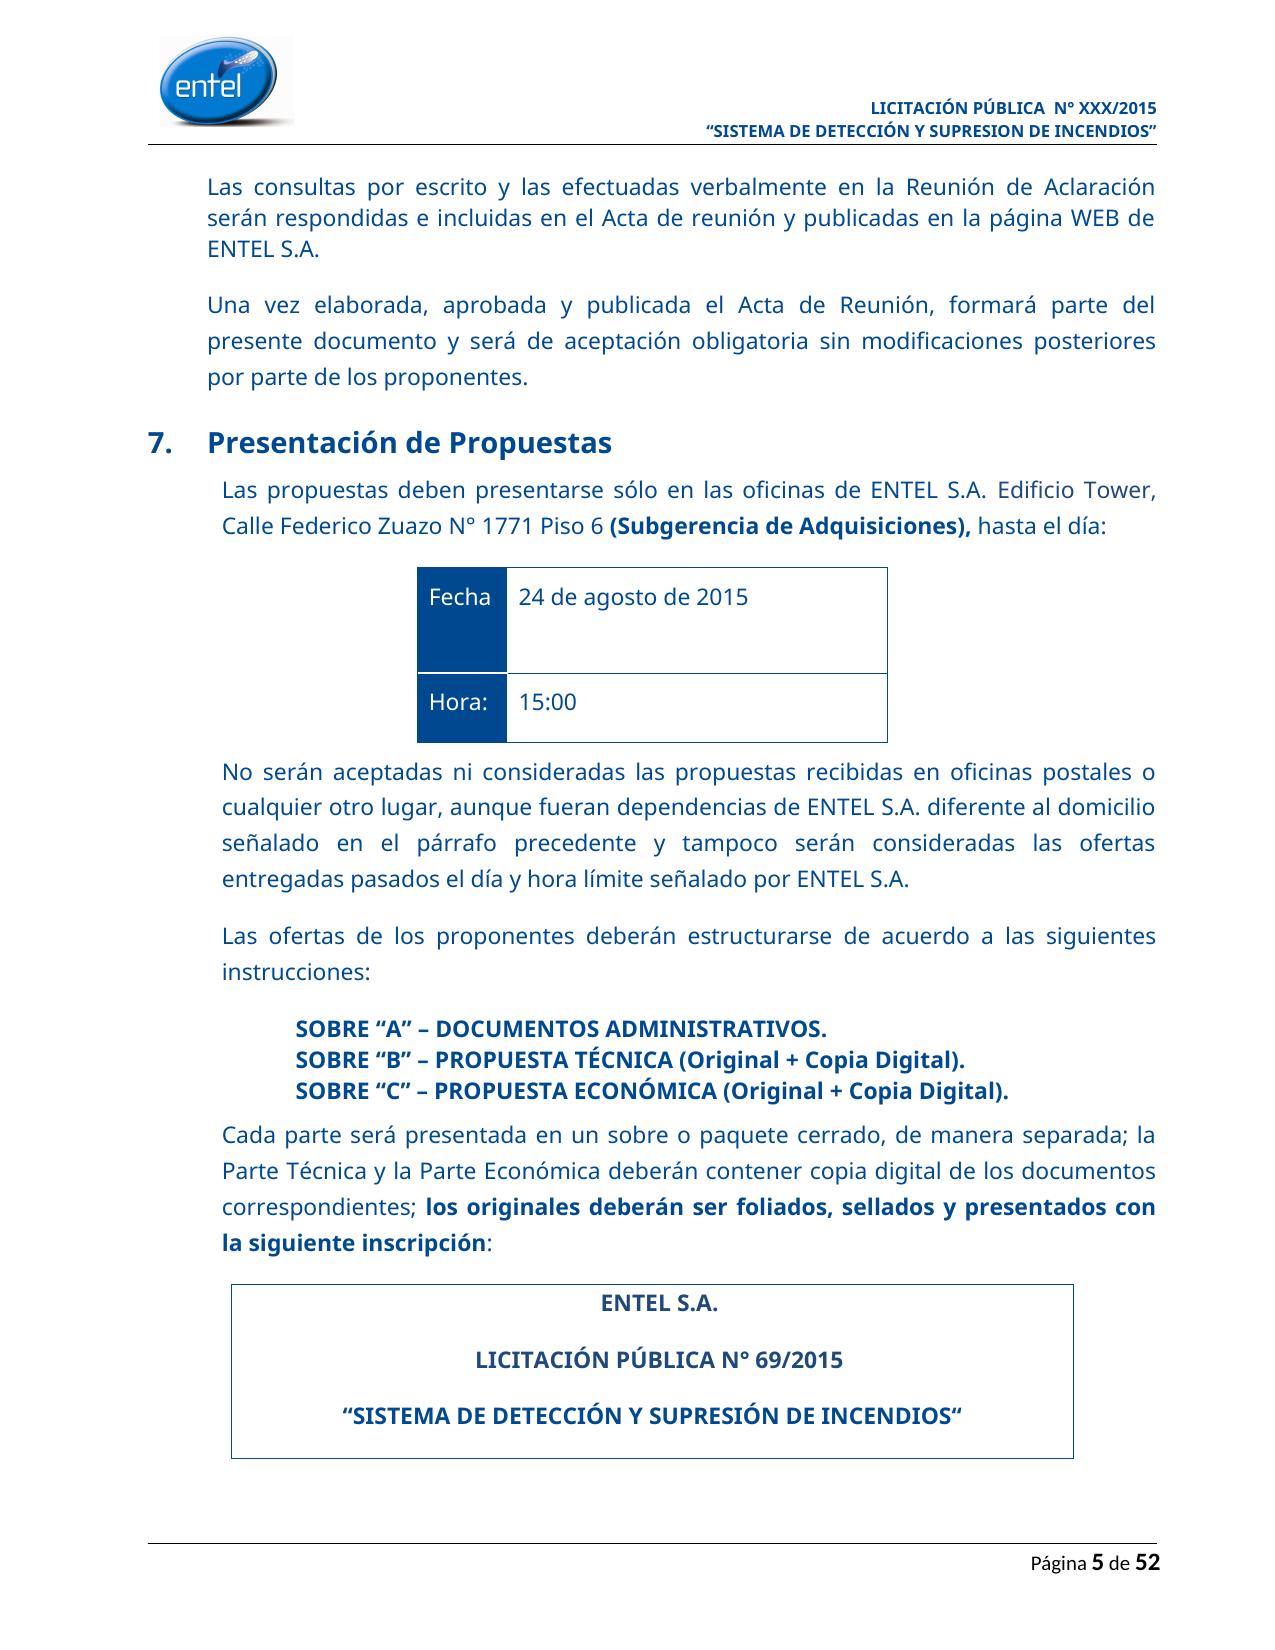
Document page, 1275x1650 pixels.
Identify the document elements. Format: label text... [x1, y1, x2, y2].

table_header 24 de agosto de 2015 [508, 568, 887, 672]
list Las propuestas deben presentarse sólo en las oficinas de ENTEL S.A. Edificio Tower, Calle Federico Zuazo N° 1771 Piso 6 (Subgerencia de Adquisiciones), hasta el día: [222, 474, 1157, 541]
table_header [232, 1285, 1073, 1458]
table_cell Hora: [418, 674, 507, 742]
table_cell 15:00 [508, 674, 887, 742]
text SOBRE “A” – DOCUMENTOS ADMINISTRATIVOS. [222, 1013, 1157, 1044]
text SOBRE “B” – PROPUESTA TÉCNICA (Original + Copia Digital). [222, 1044, 1157, 1075]
picture [159, 36, 295, 127]
list Las consultas por escrito y las efectuadas verbalmente en la Reunión de Aclaración serán respondidas e incluidas en el Acta de reunión y publicadas en la página WEB de ENTEL S.A. [207, 171, 1157, 264]
text Una vez elaborada, aprobada y publicada el Acta de Reunión, formará parte del presente documento y será de aceptación obligatoria sin modificaciones posteriores por parte de los proponentes. [207, 289, 1157, 392]
text No serán aceptadas ni consideradas las propuestas recibidas en oficinas postales o cualquier otro lugar, aunque fueran dependencias de ENTEL S.A. diferente al domicilio señalado en el párrafo precedente y tampoco serán consideradas las ofertas entregadas pasados el día y hora límite señalado por ENTEL S.A. [222, 755, 1157, 894]
text Las ofertas de los proponentes deberán estructurarse de acuerdo a las siguientes instrucciones: [222, 920, 1157, 987]
list Presentación de Propuestas [148, 422, 1157, 462]
table_header Fecha: [418, 568, 507, 672]
text Cada parte será presentada en un sobre o paquete cerrado, de manera separada; la Parte Técnica y la Parte Económica deberán contener copia digital de los documentos correspondientes; los originales deberán ser foliados, sellados y presentados con la siguiente inscripción: [222, 1119, 1157, 1258]
text SOBRE “C” – PROPUESTA ECONÓMICA (Original + Copia Digital). [222, 1075, 1157, 1106]
